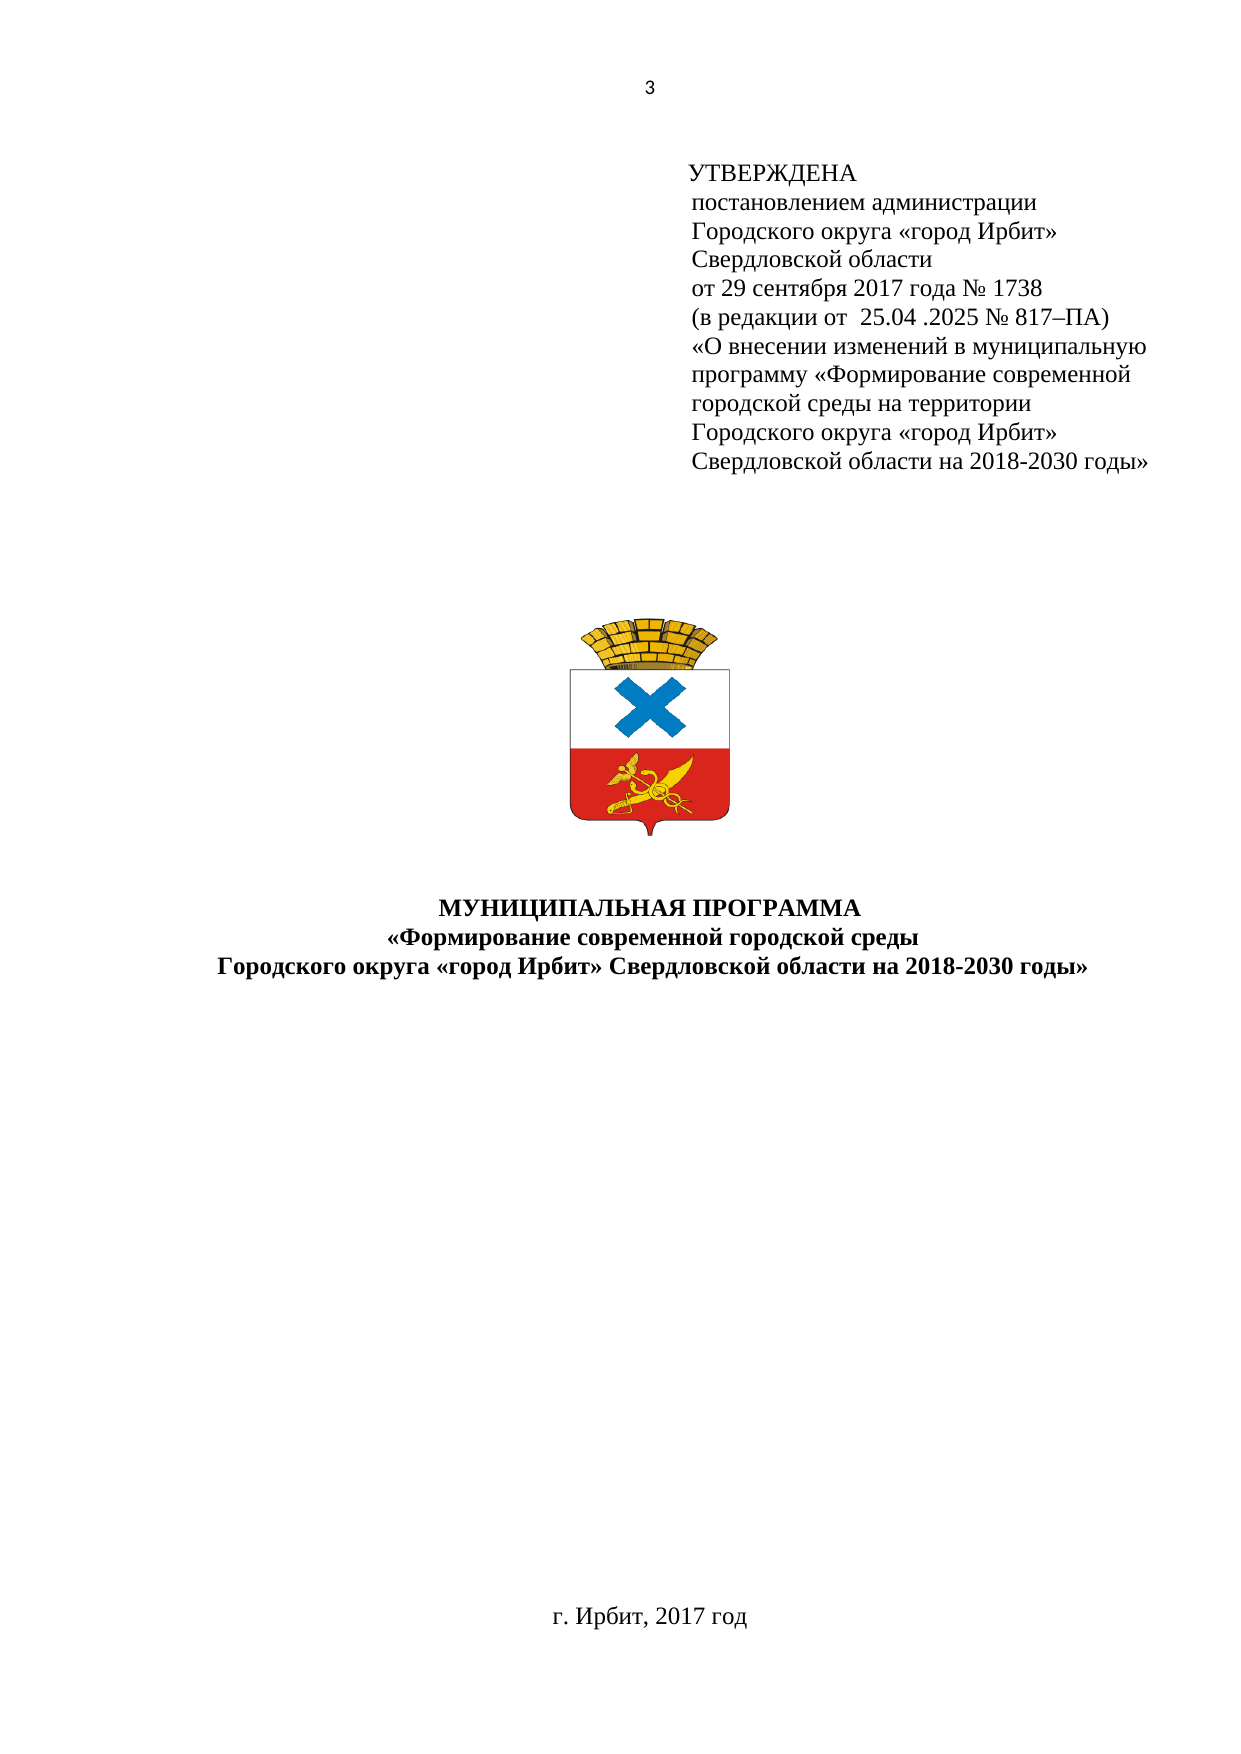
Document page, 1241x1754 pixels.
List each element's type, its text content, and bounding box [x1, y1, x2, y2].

text от 29 сентября 2017 года № 1738 [691, 273, 1152, 302]
title МУНИЦИПАЛЬНАЯ ПРОГРАММА [148, 893, 1152, 922]
text г. Ирбит, 2017 год [148, 1601, 1152, 1630]
text Городского округа «город Ирбит» [691, 216, 1152, 244]
picture [569, 618, 730, 836]
text «О внесении изменений в муниципальную программу «Формирование современной городской среды на территории Городского округа «город Ирбит» Свердловской области на 2018-2030 годы» [691, 331, 1152, 474]
text (в редакции от 25.04 .2025 № 817–ПА) [691, 302, 1152, 331]
text УТВЕРЖДЕНА [148, 158, 1152, 187]
title Городского округа «город Ирбит» Свердловской области на 2018-2030 годы» [148, 951, 1152, 980]
title «Формирование современной городской среды [148, 922, 1152, 951]
text постановлением администрации [691, 187, 1152, 216]
text Свердловской области [691, 244, 1152, 273]
